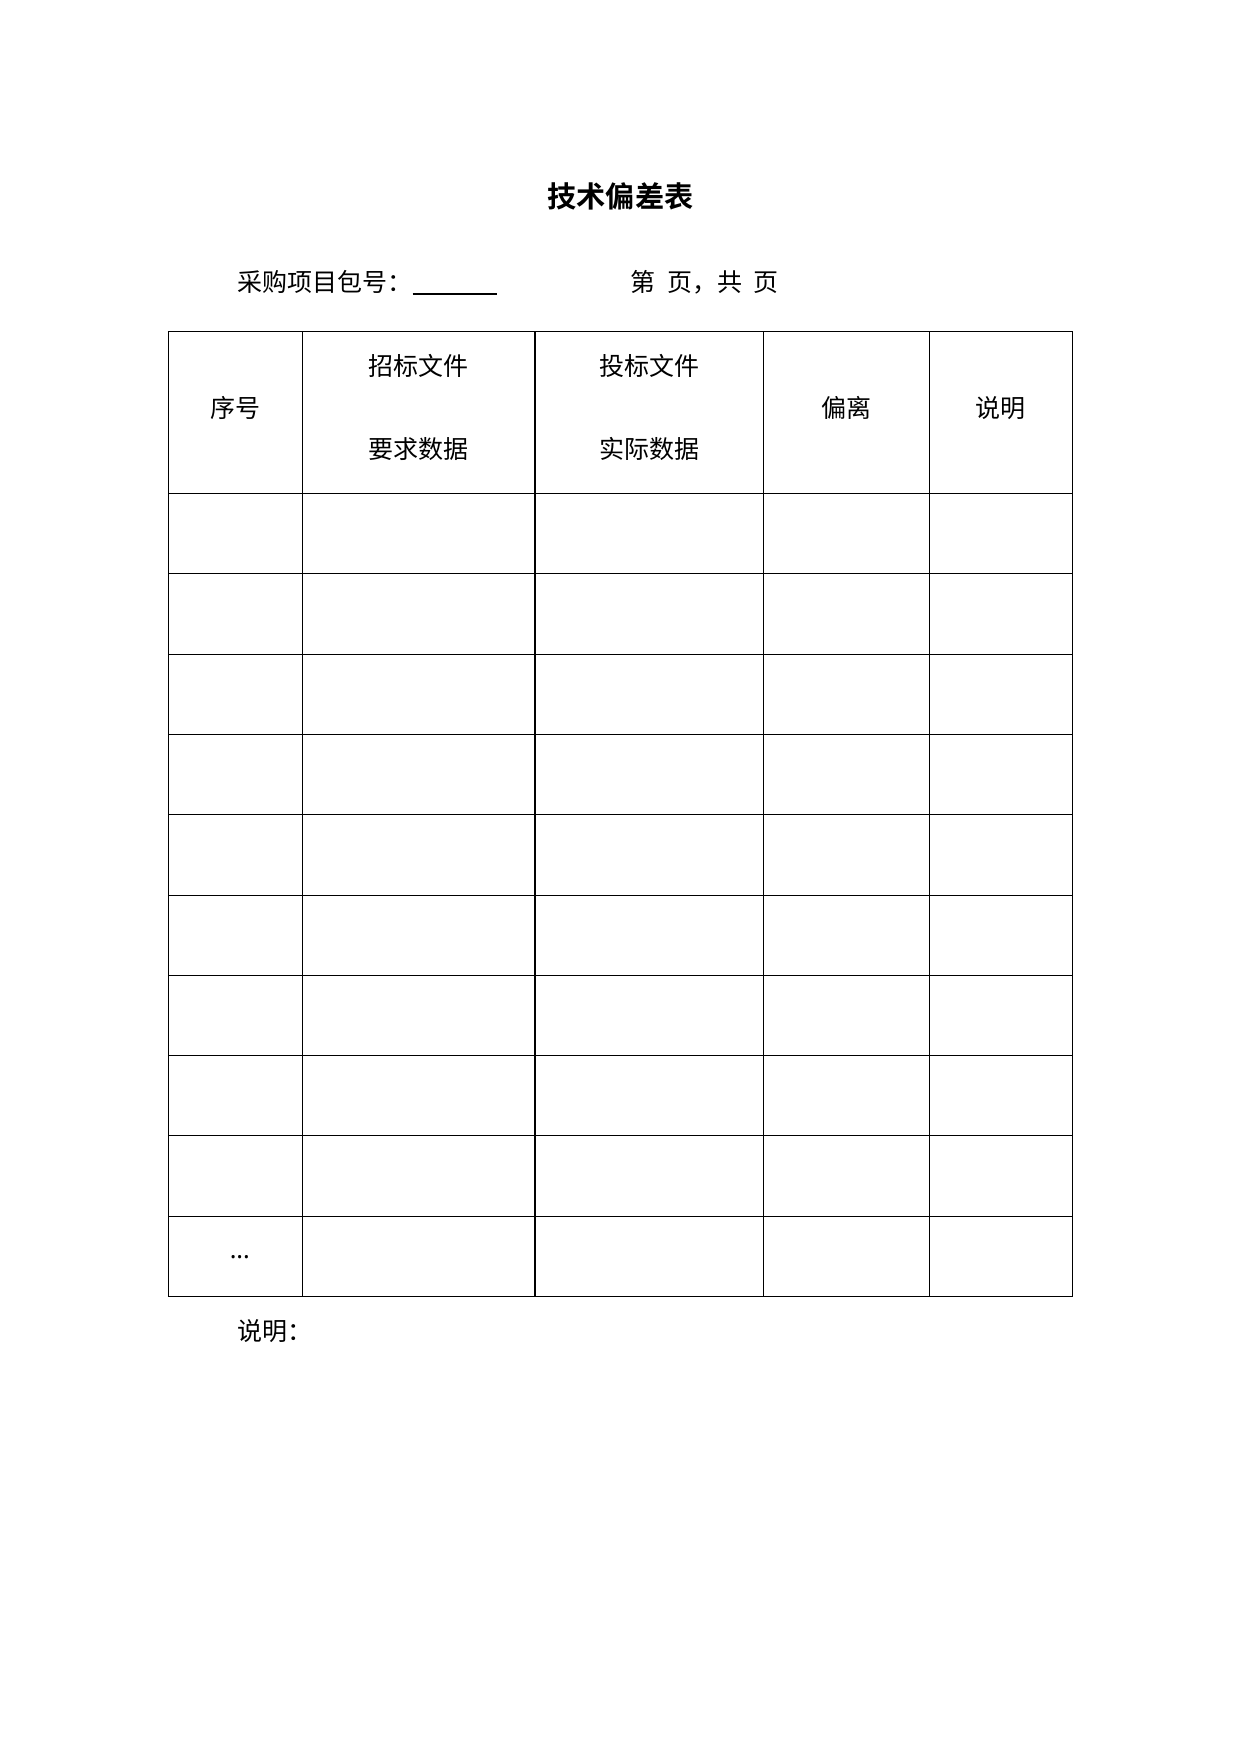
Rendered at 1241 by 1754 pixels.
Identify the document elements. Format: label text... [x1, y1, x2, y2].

table_cell [930, 1056, 1072, 1135]
table_cell [930, 1217, 1072, 1296]
table_cell [764, 976, 929, 1055]
table_cell [930, 735, 1072, 814]
table_cell [764, 1217, 929, 1296]
table_cell [764, 896, 929, 975]
table_cell [536, 655, 763, 734]
table_cell [169, 1056, 302, 1135]
table_cell [764, 655, 929, 734]
table_cell [169, 494, 302, 573]
table_cell [303, 655, 534, 734]
table_cell [764, 494, 929, 573]
table_cell [536, 494, 763, 573]
table_cell [169, 815, 302, 894]
table_cell [930, 655, 1072, 734]
table_cell [169, 655, 302, 734]
text 采购项目包号： 第 页，共 页 [187, 248, 1053, 313]
table_cell [536, 1217, 763, 1296]
table_cell [536, 1136, 763, 1216]
text 技术偏差表 [187, 162, 1053, 227]
table_cell [930, 815, 1072, 894]
table_cell [303, 574, 534, 653]
table_header 序号 [169, 332, 302, 493]
table_cell [169, 1136, 302, 1216]
table_cell [536, 976, 763, 1055]
table_cell [303, 735, 534, 814]
table_cell [303, 976, 534, 1055]
table_cell [303, 1136, 534, 1216]
table_cell [303, 1217, 534, 1296]
table_cell ... [169, 1217, 302, 1296]
table_cell [930, 976, 1072, 1055]
table_cell [930, 1136, 1072, 1216]
table_cell [536, 1056, 763, 1135]
table_cell [303, 1056, 534, 1135]
table_cell [764, 735, 929, 814]
table_cell [536, 896, 763, 975]
table_cell [303, 896, 534, 975]
table_cell [764, 1136, 929, 1216]
table_cell [169, 896, 302, 975]
table_header 说明 [930, 332, 1072, 493]
table_cell [930, 896, 1072, 975]
table_cell [764, 1056, 929, 1135]
table_header 招标文件 要求数据 [303, 332, 534, 493]
table_cell [303, 494, 534, 573]
table_cell [930, 574, 1072, 653]
table_cell [764, 574, 929, 653]
table_cell [536, 815, 763, 894]
table_cell [169, 574, 302, 653]
table_cell [764, 815, 929, 894]
text 说明： [187, 1297, 1053, 1362]
table_cell [536, 735, 763, 814]
table_cell [536, 574, 763, 653]
table_cell [169, 735, 302, 814]
table_header 投标文件 实际数据 [536, 332, 763, 493]
table_cell [169, 976, 302, 1055]
table_cell [930, 494, 1072, 573]
table_header 偏离 [764, 332, 929, 493]
table_cell [303, 815, 534, 894]
